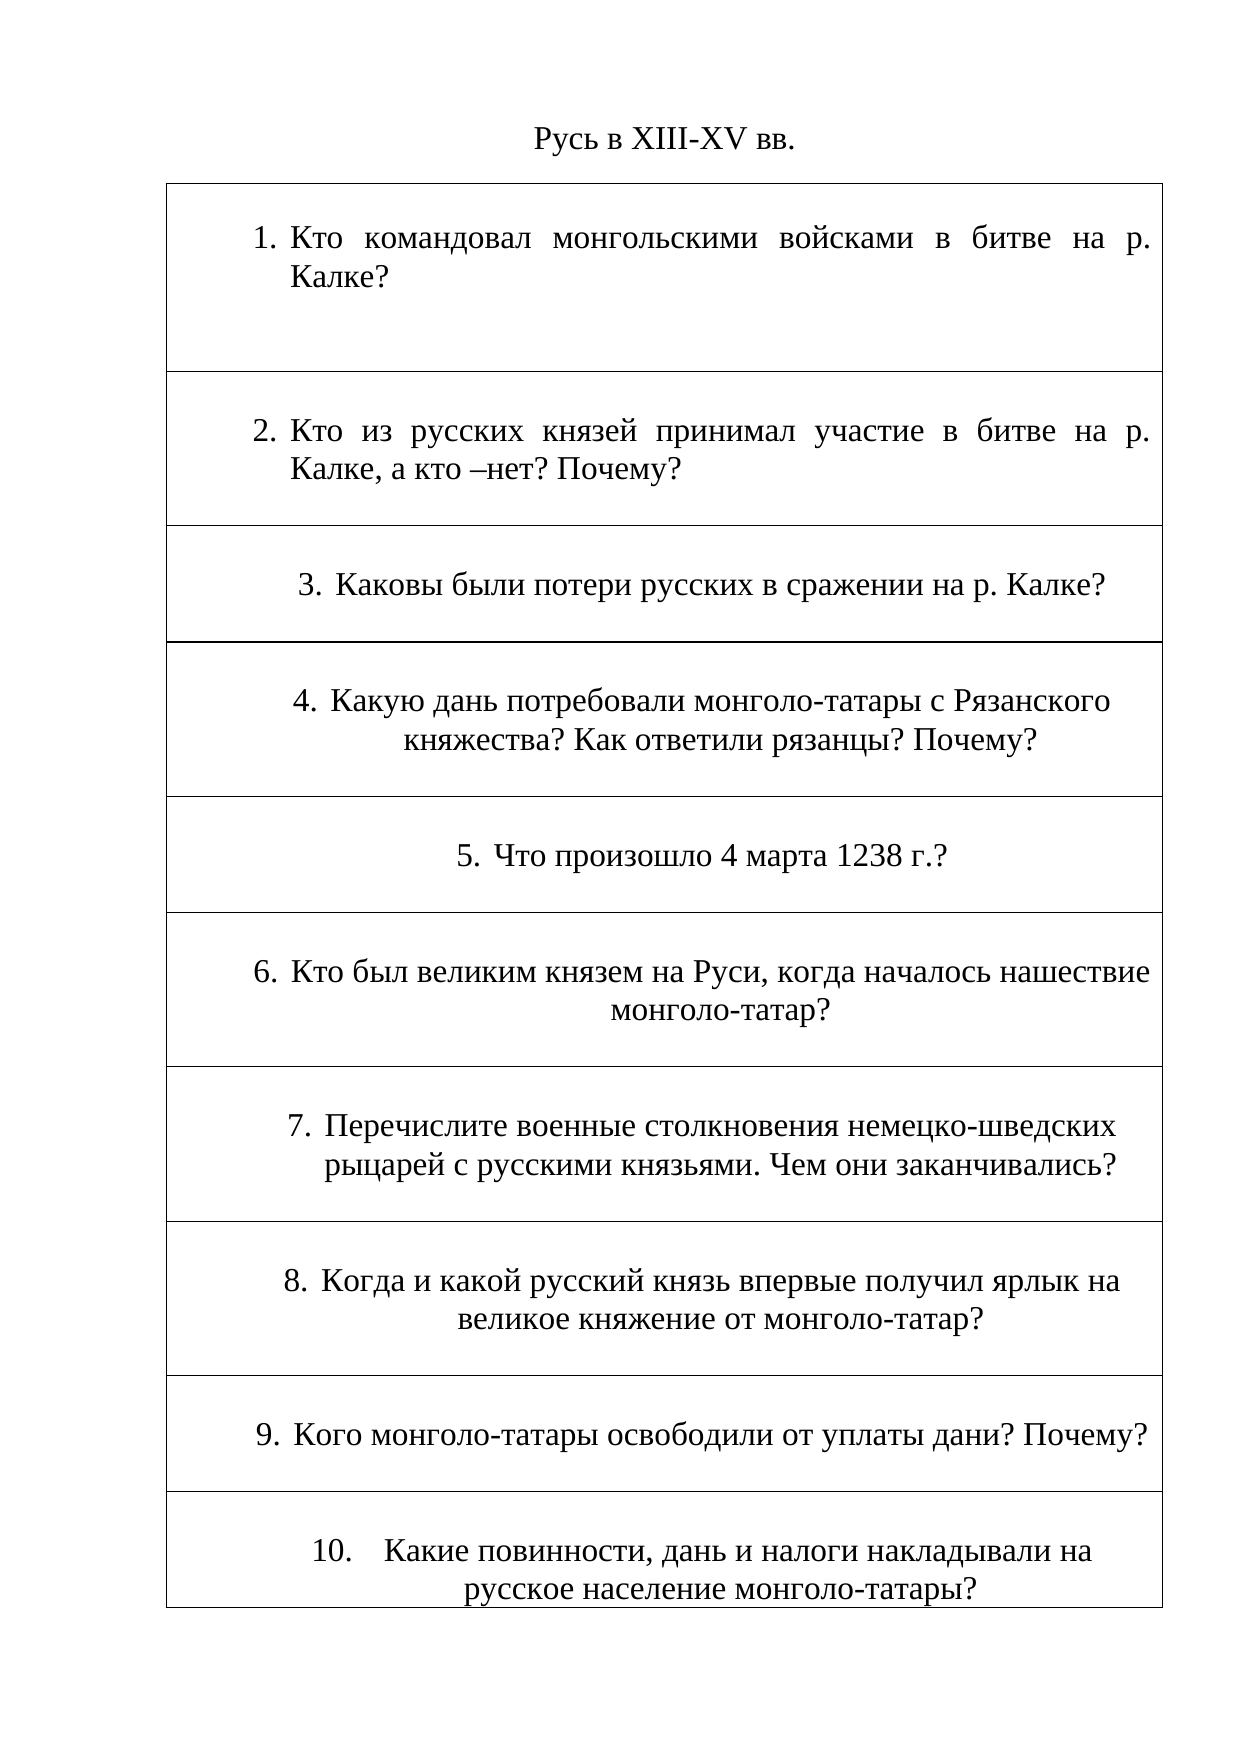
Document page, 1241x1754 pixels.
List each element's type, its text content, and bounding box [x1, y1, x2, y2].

table_cell Какую дань потребовали монголо-татары с Рязанского княжества? Как ответили рязанцы? Почему? [167, 643, 1162, 796]
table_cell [167, 1492, 1162, 1607]
table_cell Когда и какой русский князь впервые получил ярлык на великое княжение от монголо-татар? [167, 1222, 1162, 1375]
table_cell Кто был великим князем на Руси, когда началось нашествие монголо-татар? [167, 913, 1162, 1066]
table_cell Каковы были потери русских в сражении на р. Калке? [167, 526, 1162, 641]
table_cell Что произошло 4 марта 1238 г.? [167, 797, 1162, 912]
table_cell Кого монголо-татары освободили от уплаты дани? Почему? [167, 1376, 1162, 1491]
table_header Кто командовал монгольскими войсками в битве на р. Калке? [167, 184, 1162, 371]
text Русь в XIII-XV вв. [177, 118, 1152, 156]
table_cell Перечислите военные столкновения немецко-шведских рыцарей с русскими князьями. Чем они заканчивались? [167, 1067, 1162, 1221]
table_cell Кто из русских князей принимал участие в битве на р. Калке, а кто –нет? Почему? [167, 372, 1162, 525]
